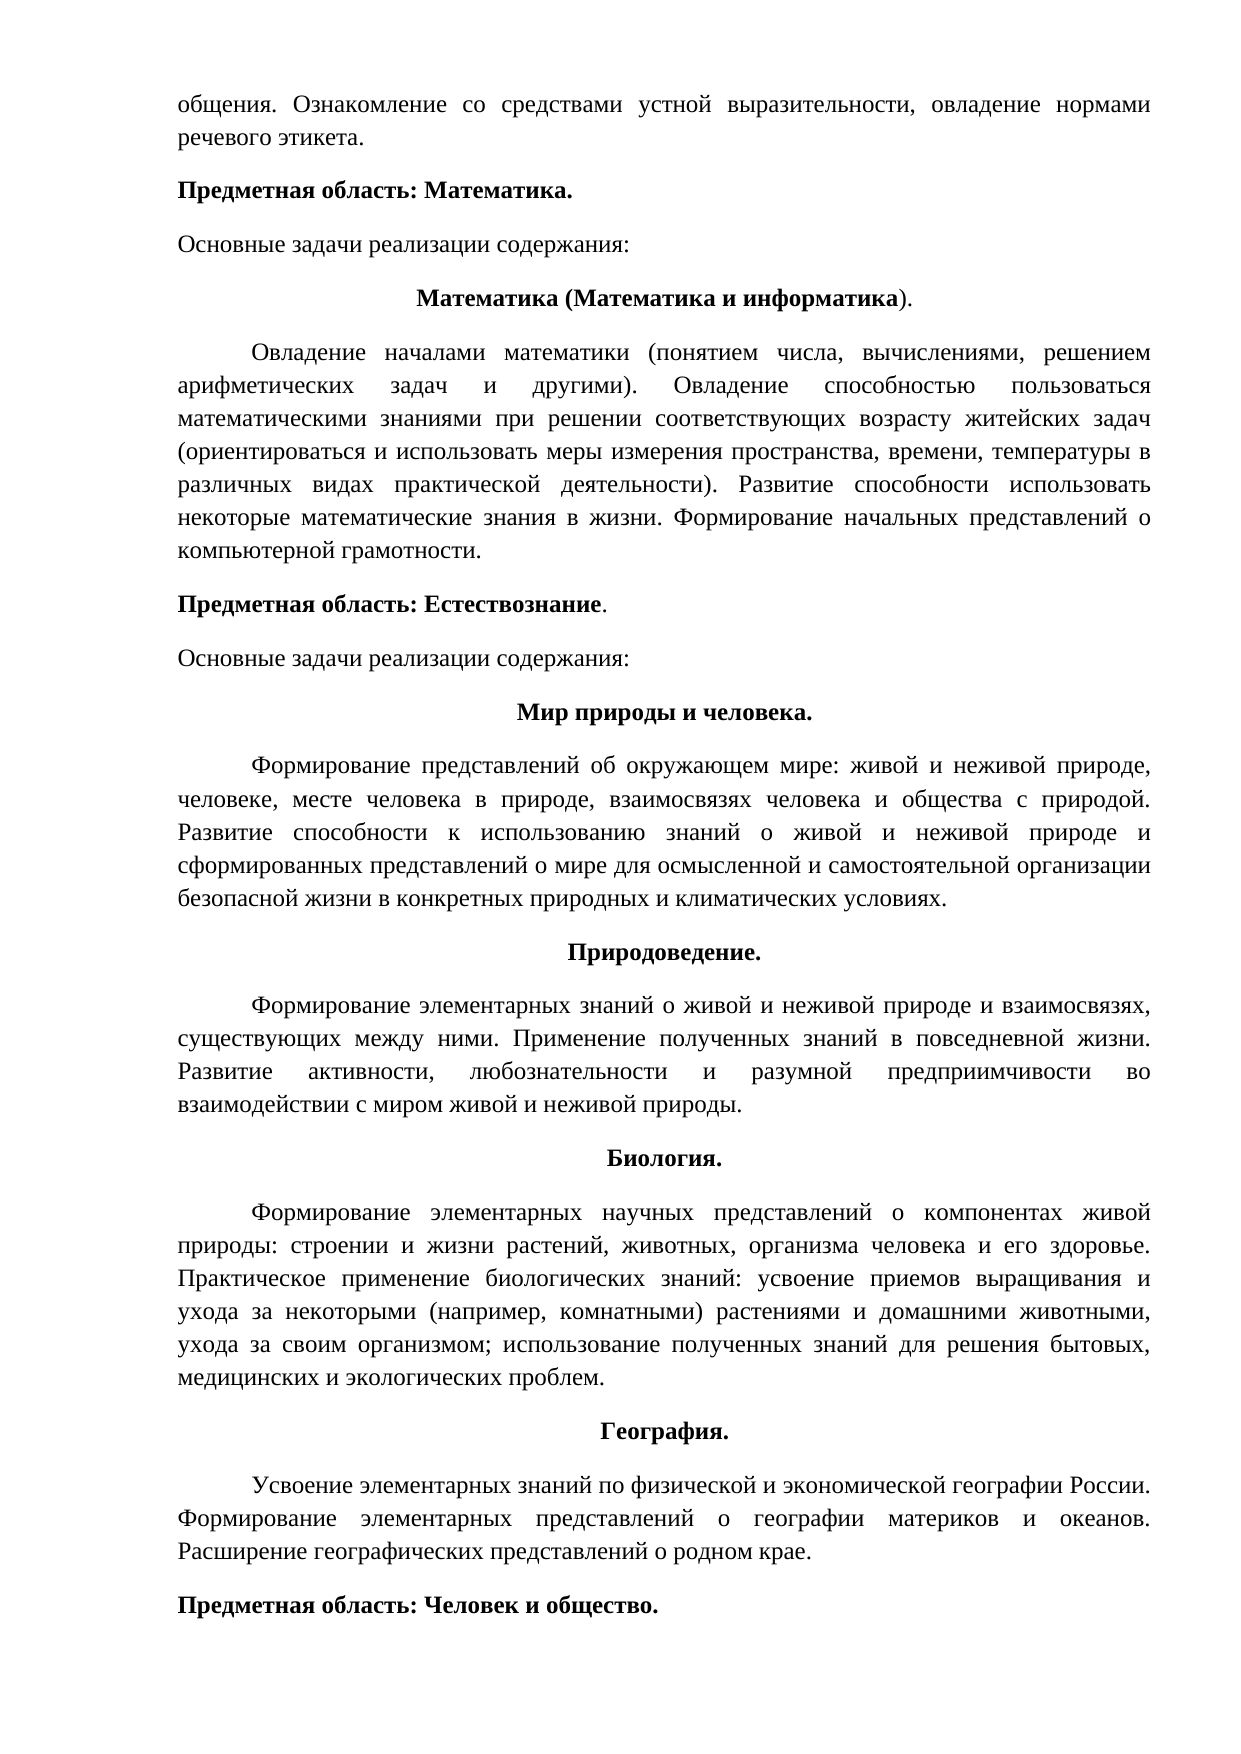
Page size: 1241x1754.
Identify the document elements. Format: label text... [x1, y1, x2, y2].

text Математика (Математика и информатика). [177, 283, 1152, 312]
text Формирование элементарных научных представлений о компонентах живой природы: строении и жизни растений, животных, организма человека и его здоровье. Практическое применение биологических знаний: усвоение приемов выращивания и ухода за некоторыми (например, комнатными) растениями и домашними животными, ухода за своим организмом; использование полученных знаний для решения бытовых, медицинских и экологических проблем. [177, 1197, 1152, 1391]
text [177, 89, 1152, 150]
text Природоведение. [177, 937, 1152, 965]
text Формирование элементарных знаний о живой и неживой природе и взаимосвязях, существующих между ними. Применение полученных знаний в повседневной жизни. Развитие активности, любознательности и разумной предприимчивости во взаимодействии с миром живой и неживой природы. [177, 990, 1152, 1118]
text Овладение началами математики (понятием числа, вычислениями, решением арифметических задач и другими). Овладение способностью пользоваться математическими знаниями при решении соответствующих возрасту житейских задач (ориентироваться и использовать меры измерения пространства, времени, температуры в различных видах практической деятельности). Развитие способности использовать некоторые математические знания в жизни. Формирование начальных представлений о компьютерной грамотности. [177, 337, 1152, 564]
text Основные задачи реализации содержания: [177, 229, 1152, 258]
text Предметная область: Математика. [177, 176, 1152, 204]
text Основные задачи реализации содержания: [177, 643, 1152, 672]
text Формирование представлений об окружающем мире: живой и неживой природе, человеке, месте человека в природе, взаимосвязях человека и общества с природой. Развитие способности к использованию знаний о живой и неживой природе и сформированных представлений о мире для осмысленной и самостоятельной организации безопасной жизни в конкретных природных и климатических условиях. [177, 751, 1152, 911]
text Предметная область: Человек и общество. [177, 1590, 1152, 1619]
text География. [177, 1416, 1152, 1445]
text Усвоение элементарных знаний по физической и экономической географии России. Формирование элементарных представлений о географии материков и океанов. Расширение географических представлений о родном крае. [177, 1470, 1152, 1565]
text Предметная область: Естествознание. [177, 589, 1152, 618]
text Биология. [177, 1143, 1152, 1172]
text Мир природы и человека. [177, 697, 1152, 726]
